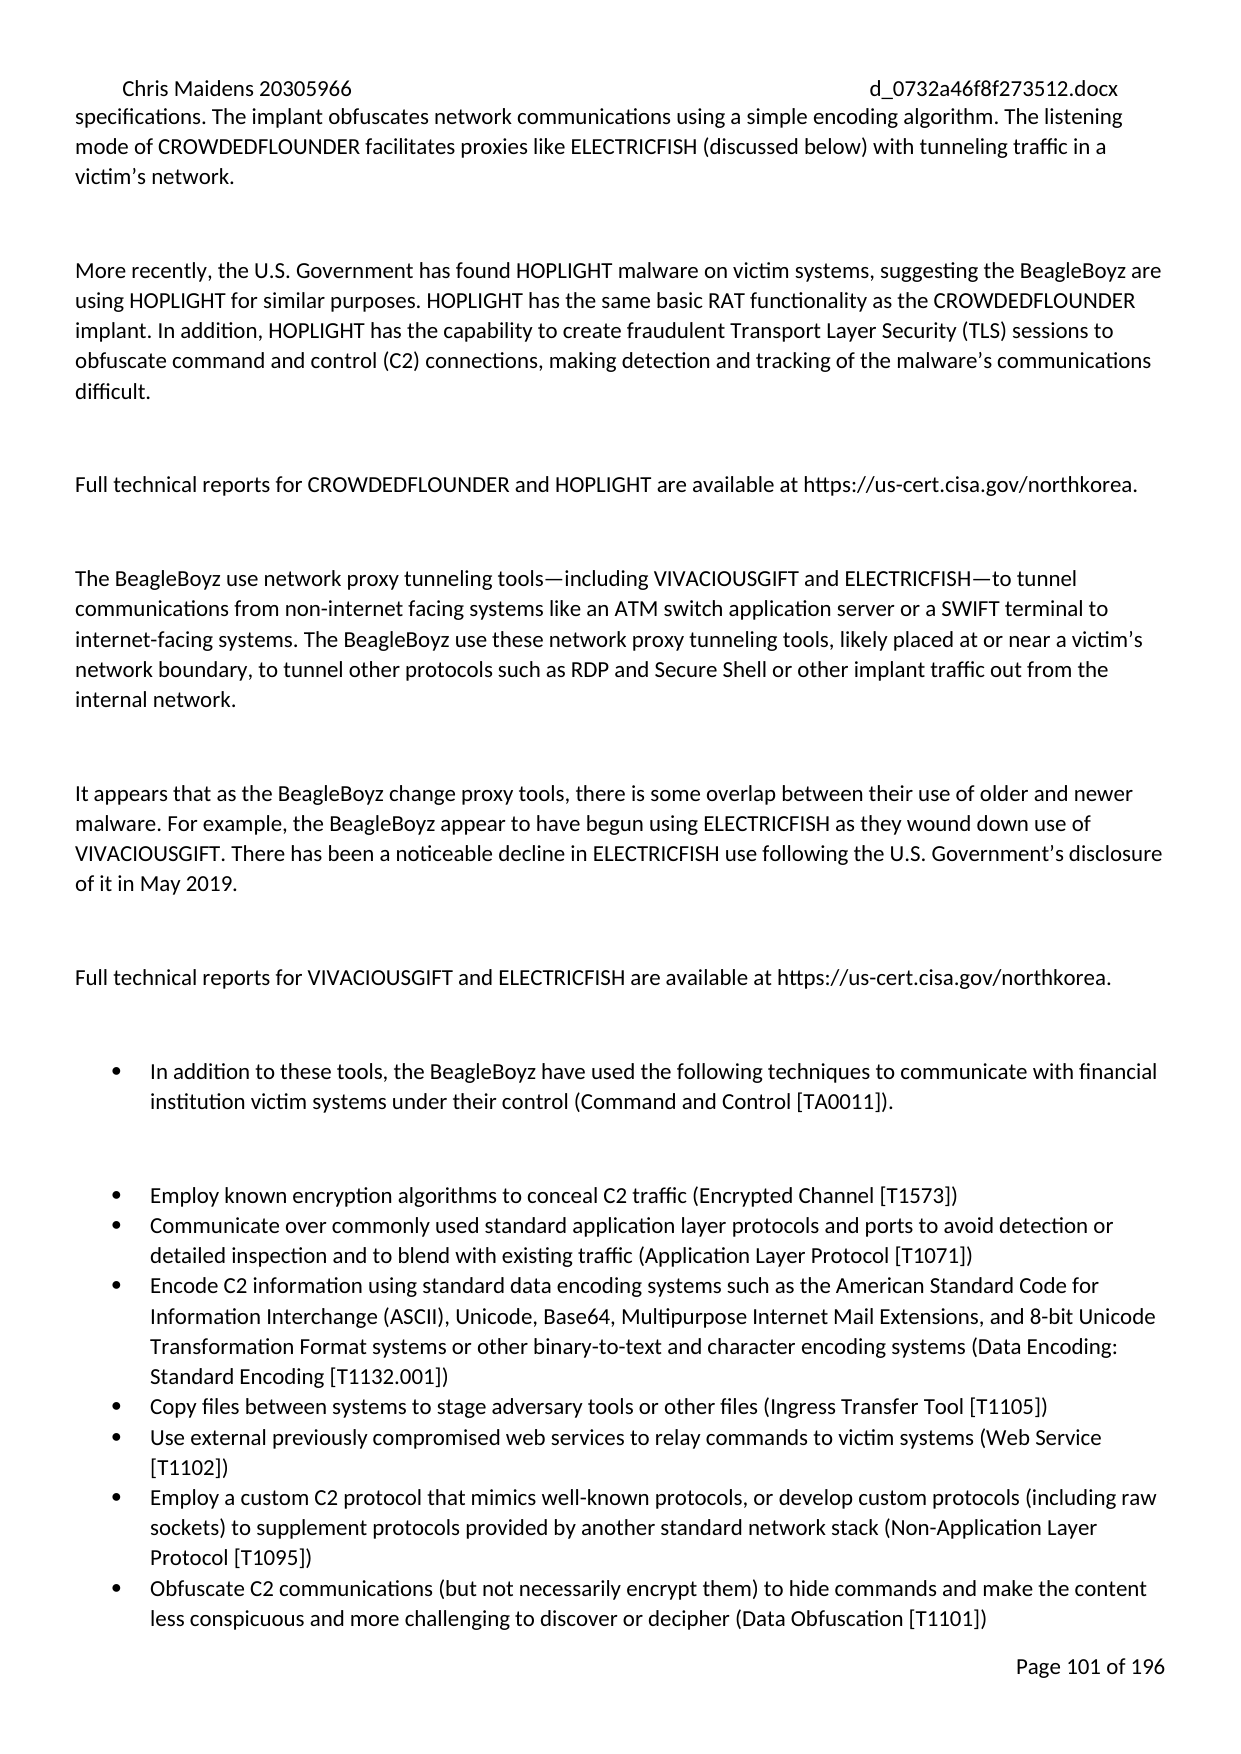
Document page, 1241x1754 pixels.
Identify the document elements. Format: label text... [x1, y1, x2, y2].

text Full technical reports for VIVACIOUSGIFT and ELECTRICFISH are available at https://us-cert.cisa.gov/northkorea. [75, 963, 1165, 991]
list Employ a custom C2 protocol that mimics well-known protocols, or develop custom protocols (including raw sockets) to supplement protocols provided by another standard network stack (Non-Application Layer Protocol [T1095]) [112, 1483, 1165, 1571]
list Copy files between systems to stage adversary tools or other files (Ingress Transfer Tool [T1105]) [112, 1392, 1165, 1420]
list Communicate over commonly used standard application layer protocols and ports to avoid detection or detailed inspection and to blend with existing traffic (Application Layer Protocol [T1071]) [112, 1211, 1165, 1269]
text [75, 102, 1165, 190]
list Encode C2 information using standard data encoding systems such as the American Standard Code for Information Interchange (ASCII), Unicode, Base64, Multipurpose Internet Mail Extensions, and 8-bit Unicode Transformation Format systems or other binary-to-text and character encoding systems (Data Encoding: Standard Encoding [T1132.001]) [112, 1272, 1165, 1390]
text The BeagleBoyz use network proxy tunneling tools—including VIVACIOUSGIFT and ELECTRICFISH—to tunnel communications from non-internet facing systems like an ATM switch application server or a SWIFT terminal to internet-facing systems. The BeagleBoyz use these network proxy tunneling tools, likely placed at or near a victim’s network boundary, to tunnel other protocols such as RDP and Secure Shell or other implant traffic out from the internal network. [75, 564, 1165, 713]
text More recently, the U.S. Government has found HOPLIGHT malware on victim systems, suggesting the BeagleBoyz are using HOPLIGHT for similar purposes. HOPLIGHT has the same basic RAT functionality as the CROWDEDFLOUNDER implant. In addition, HOPLIGHT has the capability to create fraudulent Transport Layer Security (TLS) sessions to obfuscate command and control (C2) connections, making detection and tracking of the malware’s communications difficult. [75, 256, 1165, 405]
text Full technical reports for CROWDEDFLOUNDER and HOPLIGHT are available at https://us-cert.cisa.gov/northkorea. [75, 471, 1165, 498]
list Use external previously compromised web services to relay commands to victim systems (Web Service [T1102]) [112, 1423, 1165, 1481]
list Employ known encryption algorithms to conceal C2 traffic (Encrypted Channel [T1573]) [112, 1181, 1165, 1209]
list In addition to these tools, the BeagleBoyz have used the following techniques to communicate with financial institution victim systems under their control (Command and Control [TA0011]). [112, 1057, 1165, 1115]
list Obfuscate C2 communications (but not necessarily encrypt them) to hide commands and make the content less conspicuous and more challenging to discover or decipher (Data Obfuscation [T1101]) [112, 1574, 1165, 1632]
text It appears that as the BeagleBoyz change proxy tools, there is some overlap between their use of older and newer malware. For example, the BeagleBoyz appear to have begun using ELECTRICFISH as they wound down use of VIVACIOUSGIFT. There has been a noticeable decline in ELECTRICFISH use following the U.S. Government’s disclosure of it in May 2019. [75, 779, 1165, 897]
